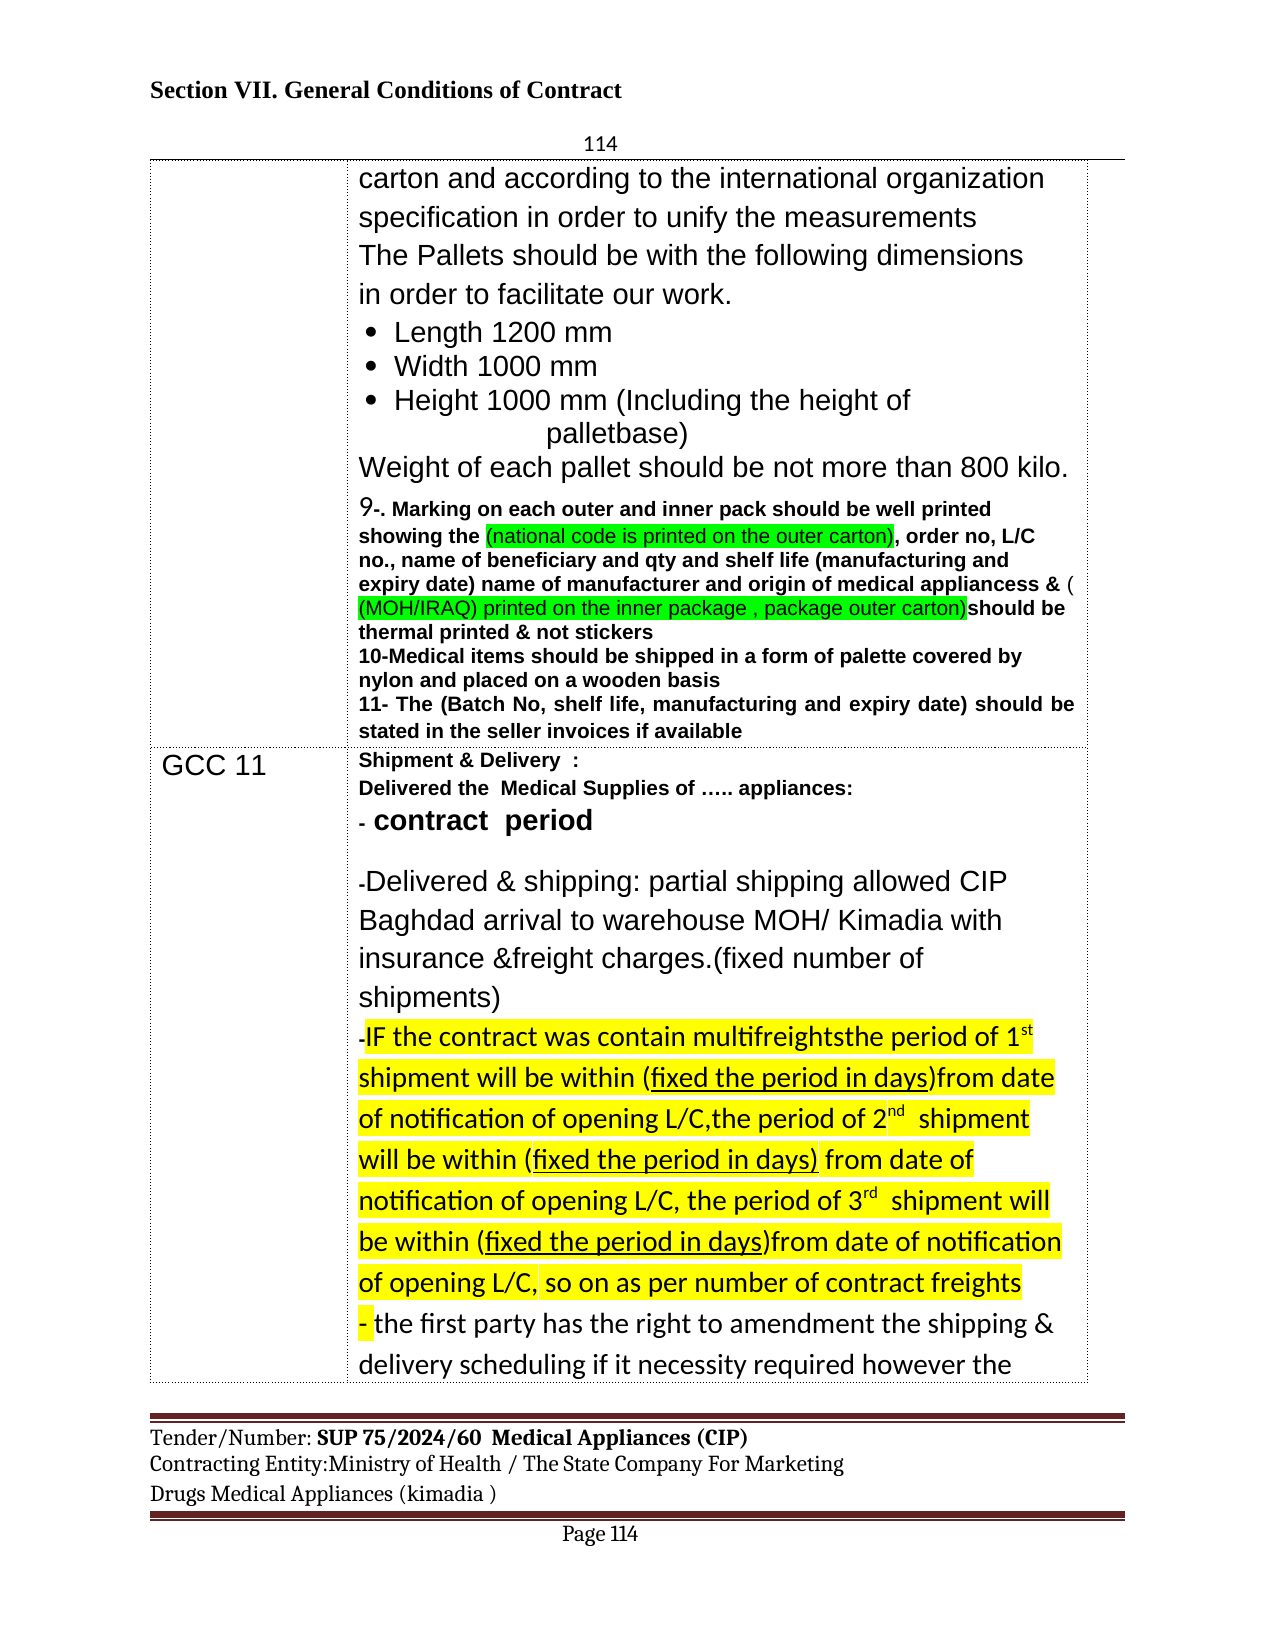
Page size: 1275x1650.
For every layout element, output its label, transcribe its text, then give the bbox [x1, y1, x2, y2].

table_cell GCC 11 [150, 747, 347, 1382]
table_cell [347, 747, 1088, 1382]
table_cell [150, 160, 347, 747]
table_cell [347, 160, 1088, 747]
